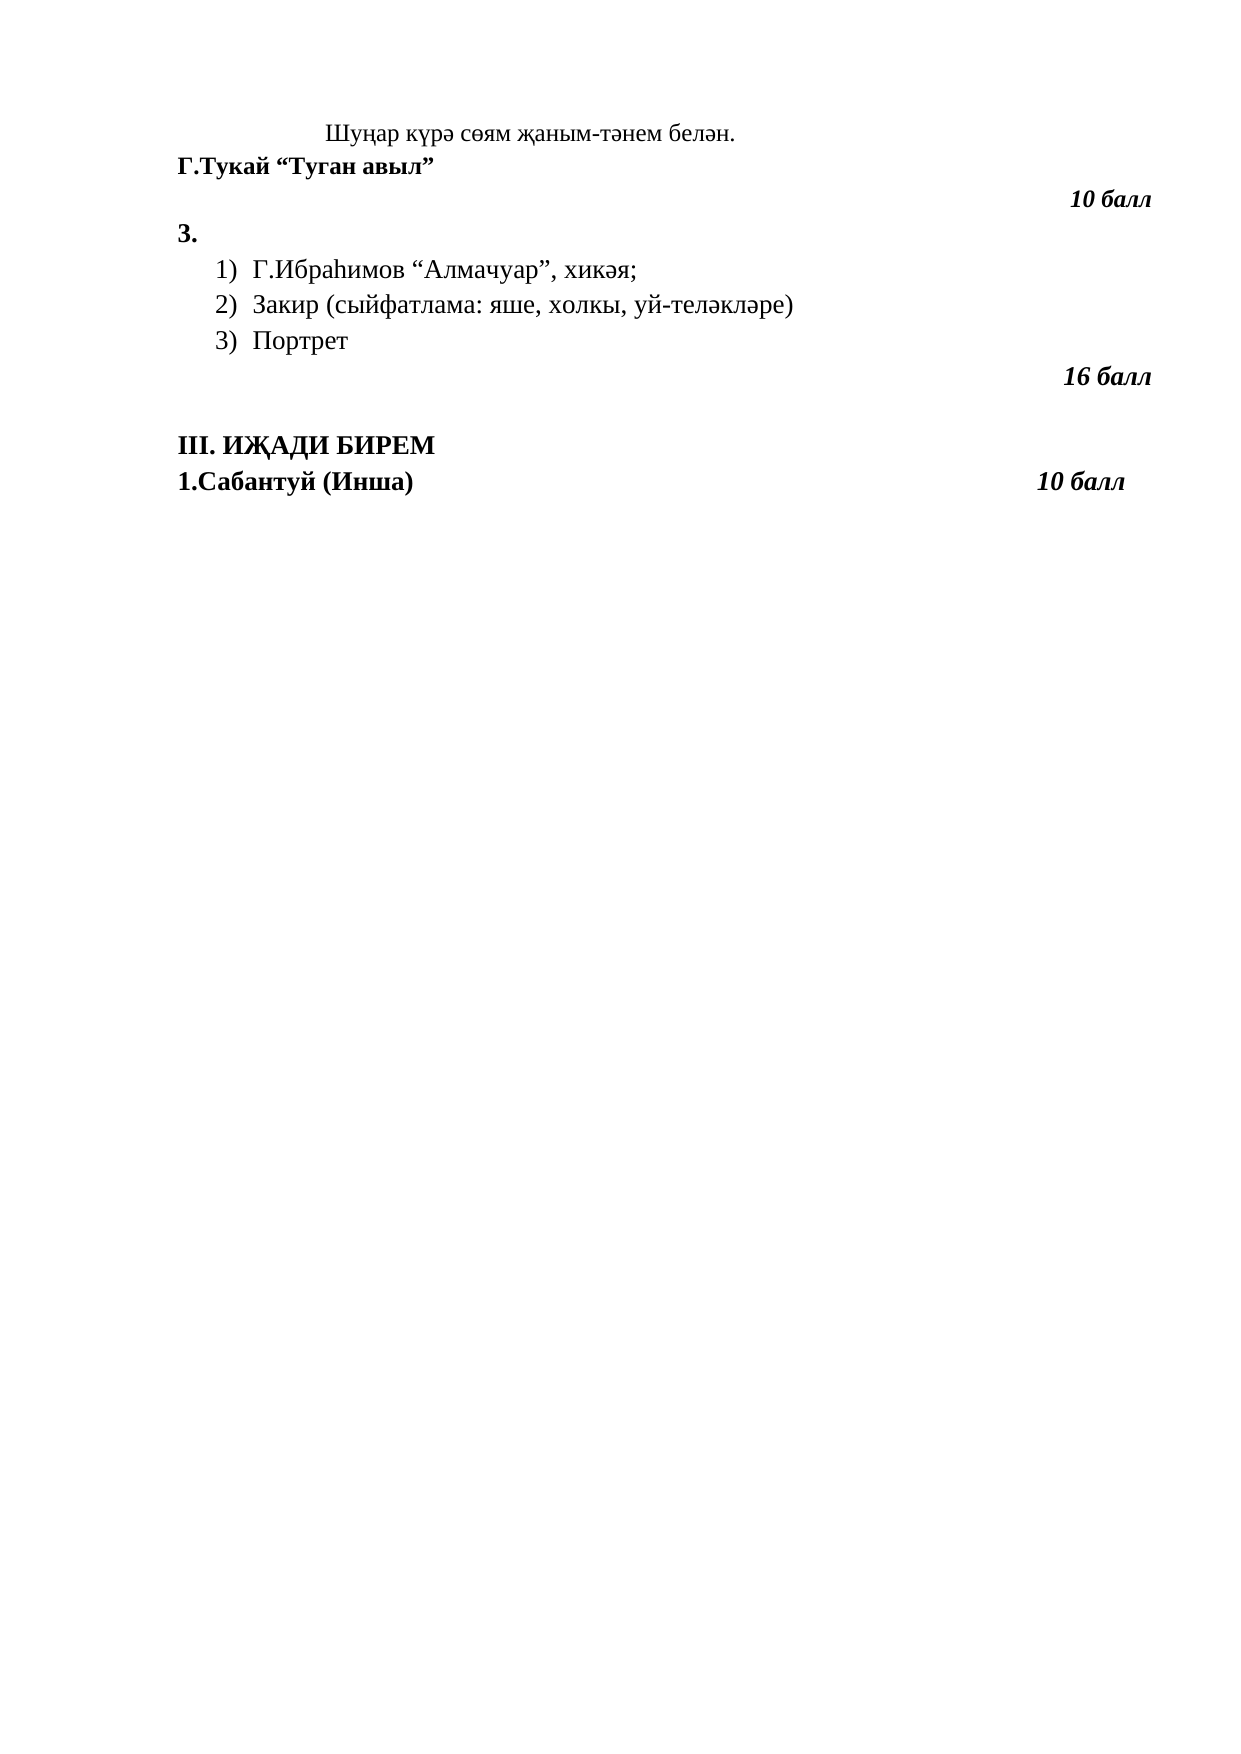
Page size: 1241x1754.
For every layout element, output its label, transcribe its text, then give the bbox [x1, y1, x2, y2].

text 16 балл [252, 360, 1152, 391]
list Портрет [215, 324, 1152, 356]
list Закир (сыйфатлама: яше, холкы, уй-теләкләре) [215, 289, 1152, 320]
list Г.Ибраһимов “Алмачуар”, хикәя; [215, 253, 1152, 284]
text 3. [177, 217, 1152, 248]
text Шуңар күрә сөям җаным-тәнем белән. [325, 118, 1152, 147]
text III. ИҖАДИ БИРЕМ [177, 429, 1152, 460]
text 10 балл [177, 184, 1152, 213]
text Г.Тукай “Туган авыл” [177, 151, 1152, 180]
text 1.Сабантуй (Инша) 10 балл [177, 464, 1152, 496]
